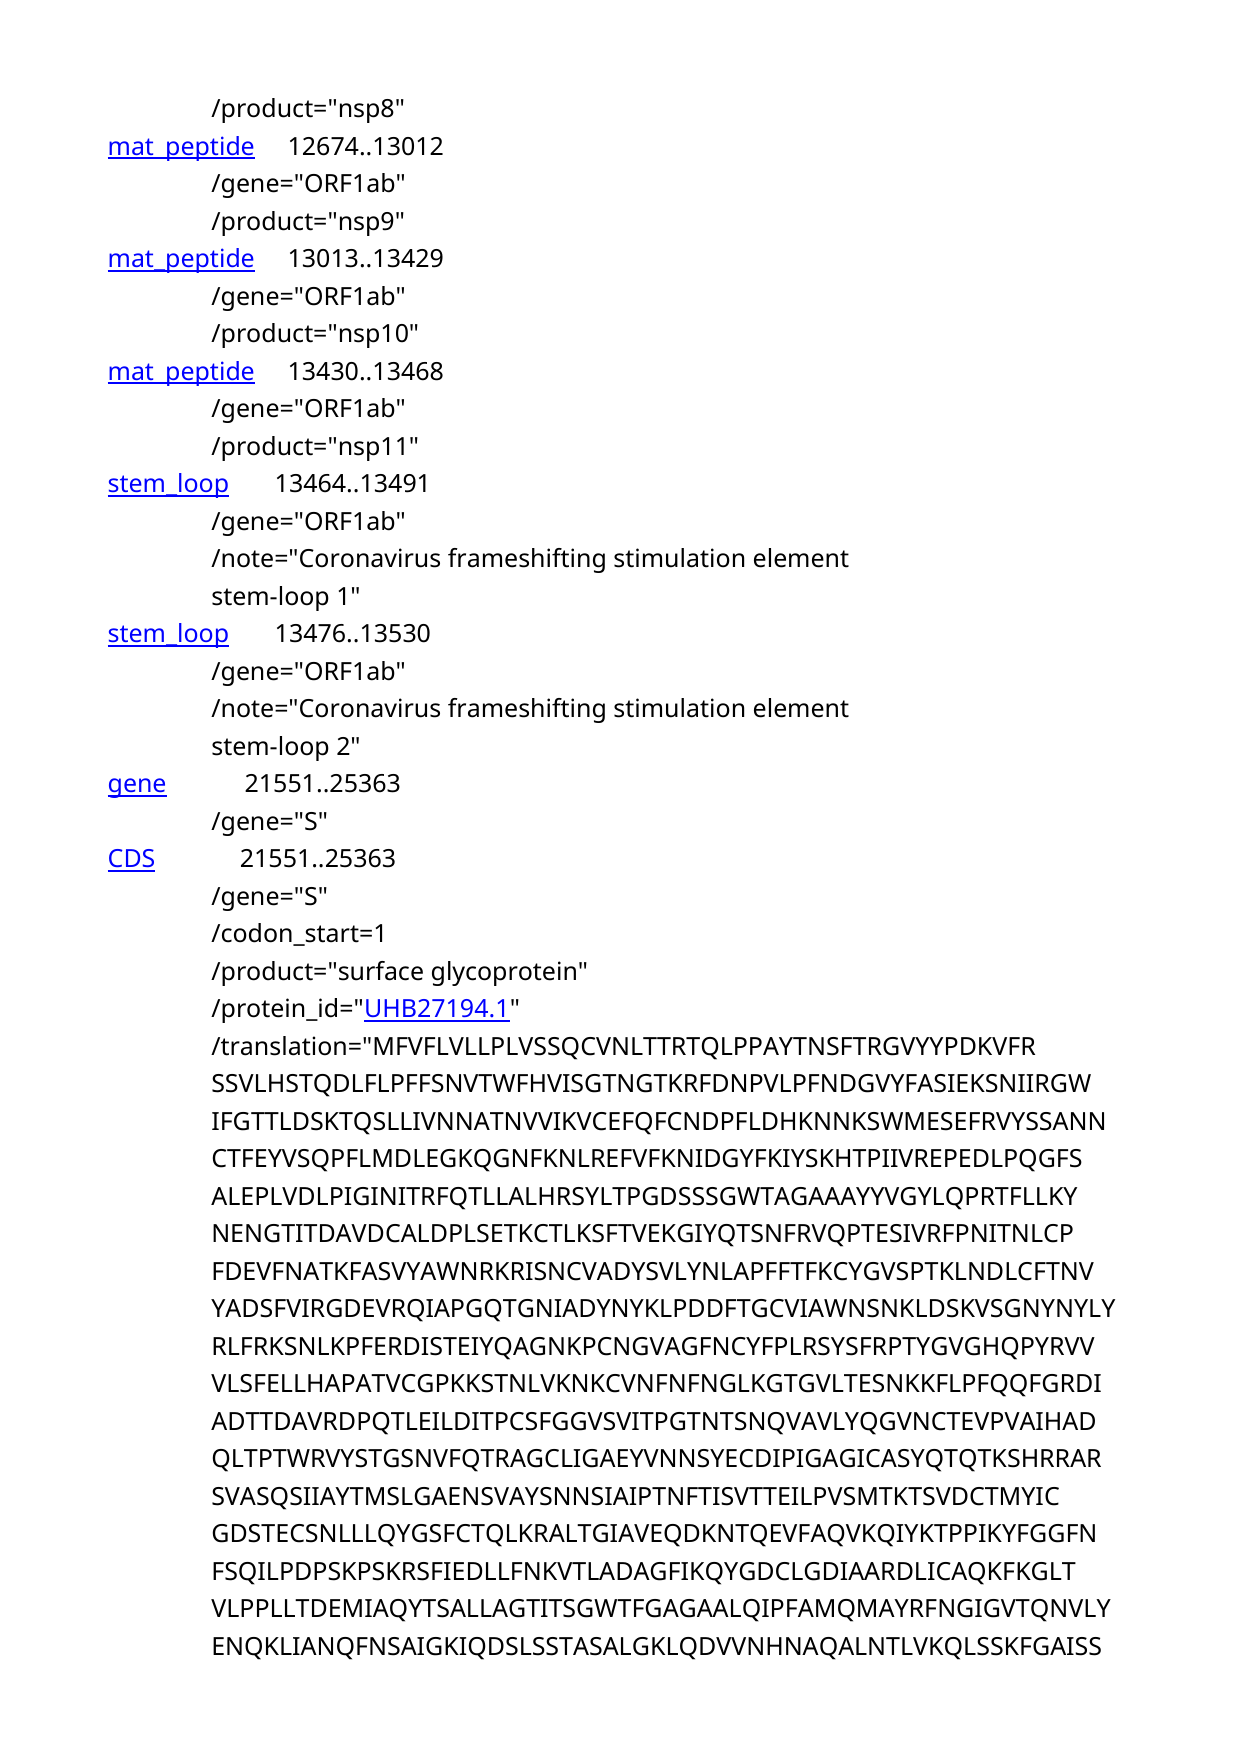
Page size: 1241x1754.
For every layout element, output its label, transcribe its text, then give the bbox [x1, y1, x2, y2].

text /product="nsp9" [75, 202, 1165, 239]
text /gene="ORF1ab" [75, 502, 1165, 539]
text stem_loop 13464..13491 [75, 464, 1165, 502]
text /note="Coronavirus frameshifting stimulation element [75, 539, 1165, 577]
text CDS 21551..25363 [75, 839, 1165, 877]
text NENGTITDAVDCALDPLSETKCTLKSFTVEKGIYQTSNFRVQPTESIVRFPNITNLCP [75, 1214, 1165, 1252]
text SVASQSIIAYTMSLGAENSVAYSNNSIAIPTNFTISVTTEILPVSMTKTSVDCTMYIC [75, 1477, 1165, 1514]
text FSQILPDPSKPSKRSFIEDLLFNKVTLADAGFIKQYGDCLGDIAARDLICAQKFKGLT [75, 1552, 1165, 1589]
text /gene="ORF1ab" [75, 389, 1165, 427]
text FDEVFNATKFASVYAWNRKRISNCVADYSVLYNLAPFFTFKCYGVSPTKLNDLCFTNV [75, 1252, 1165, 1289]
text stem_loop 13476..13530 [75, 614, 1165, 652]
text ENQKLIANQFNSAIGKIQDSLSSTASALGKLQDVVNHNAQALNTLVKQLSSKFGAISS [75, 1627, 1165, 1664]
text /gene="ORF1ab" [75, 652, 1165, 689]
text RLFRKSNLKPFERDISTEIYQAGNKPCNGVAGFNCYFPLRSYSFRPTYGVGHQPYRVV [75, 1327, 1165, 1364]
text VLPPLLTDEMIAQYTSALLAGTITSGWTFGAGAALQIPFAMQMAYRFNGIGVTQNVLY [75, 1589, 1165, 1627]
text /product="nsp8" [75, 89, 1165, 127]
text mat_peptide 13430..13468 [75, 352, 1165, 389]
text GDSTECSNLLLQYGSFCTQLKRALTGIAVEQDKNTQEVFAQVKQIYKTPPIKYFGGFN [75, 1514, 1165, 1552]
text ADTTDAVRDPQTLEILDITPCSFGGVSVITPGTNTSNQVAVLYQGVNCTEVPVAIHAD [75, 1402, 1165, 1439]
text stem-loop 1" [75, 577, 1165, 614]
text VLSFELLHAPATVCGPKKSTNLVKNKCVNFNFNGLKGTGVLTESNKKFLPFQQFGRDI [75, 1364, 1165, 1402]
text /gene="ORF1ab" [75, 164, 1165, 202]
text SSVLHSTQDLFLPFFSNVTWFHVISGTNGTKRFDNPVLPFNDGVYFASIEKSNIIRGW [75, 1064, 1165, 1102]
text gene 21551..25363 [75, 764, 1165, 802]
text QLTPTWRVYSTGSNVFQTRAGCLIGAEYVNNSYECDIPIGAGICASYQTQTKSHRRAR [75, 1439, 1165, 1477]
text /product="nsp11" [75, 427, 1165, 464]
text IFGTTLDSKTQSLLIVNNATNVVIKVCEFQFCNDPFLDHKNNKSWMESEFRVYSSANN [75, 1102, 1165, 1139]
text mat_peptide 13013..13429 [75, 239, 1165, 277]
text YADSFVIRGDEVRQIAPGQTGNIADYNYKLPDDFTGCVIAWNSNKLDSKVSGNYNYLY [75, 1289, 1165, 1327]
text /codon_start=1 [75, 914, 1165, 952]
text mat_peptide 12674..13012 [75, 127, 1165, 164]
text /translation="MFVFLVLLPLVSSQCVNLTTRTQLPPAYTNSFTRGVYYPDKVFR [75, 1027, 1165, 1064]
text /protein_id="UHB27194.1" [75, 989, 1165, 1027]
text /note="Coronavirus frameshifting stimulation element [75, 689, 1165, 727]
text /product="surface glycoprotein" [75, 952, 1165, 989]
text /gene="S" [75, 877, 1165, 914]
text /gene="ORF1ab" [75, 277, 1165, 314]
text /product="nsp10" [75, 314, 1165, 352]
text ALEPLVDLPIGINITRFQTLLALHRSYLTPGDSSSGWTAGAAAYYVGYLQPRTFLLKY [75, 1177, 1165, 1214]
text stem-loop 2" [75, 727, 1165, 764]
text CTFEYVSQPFLMDLEGKQGNFKNLREFVFKNIDGYFKIYSKHTPIIVREPEDLPQGFS [75, 1139, 1165, 1177]
text /gene="S" [75, 802, 1165, 839]
